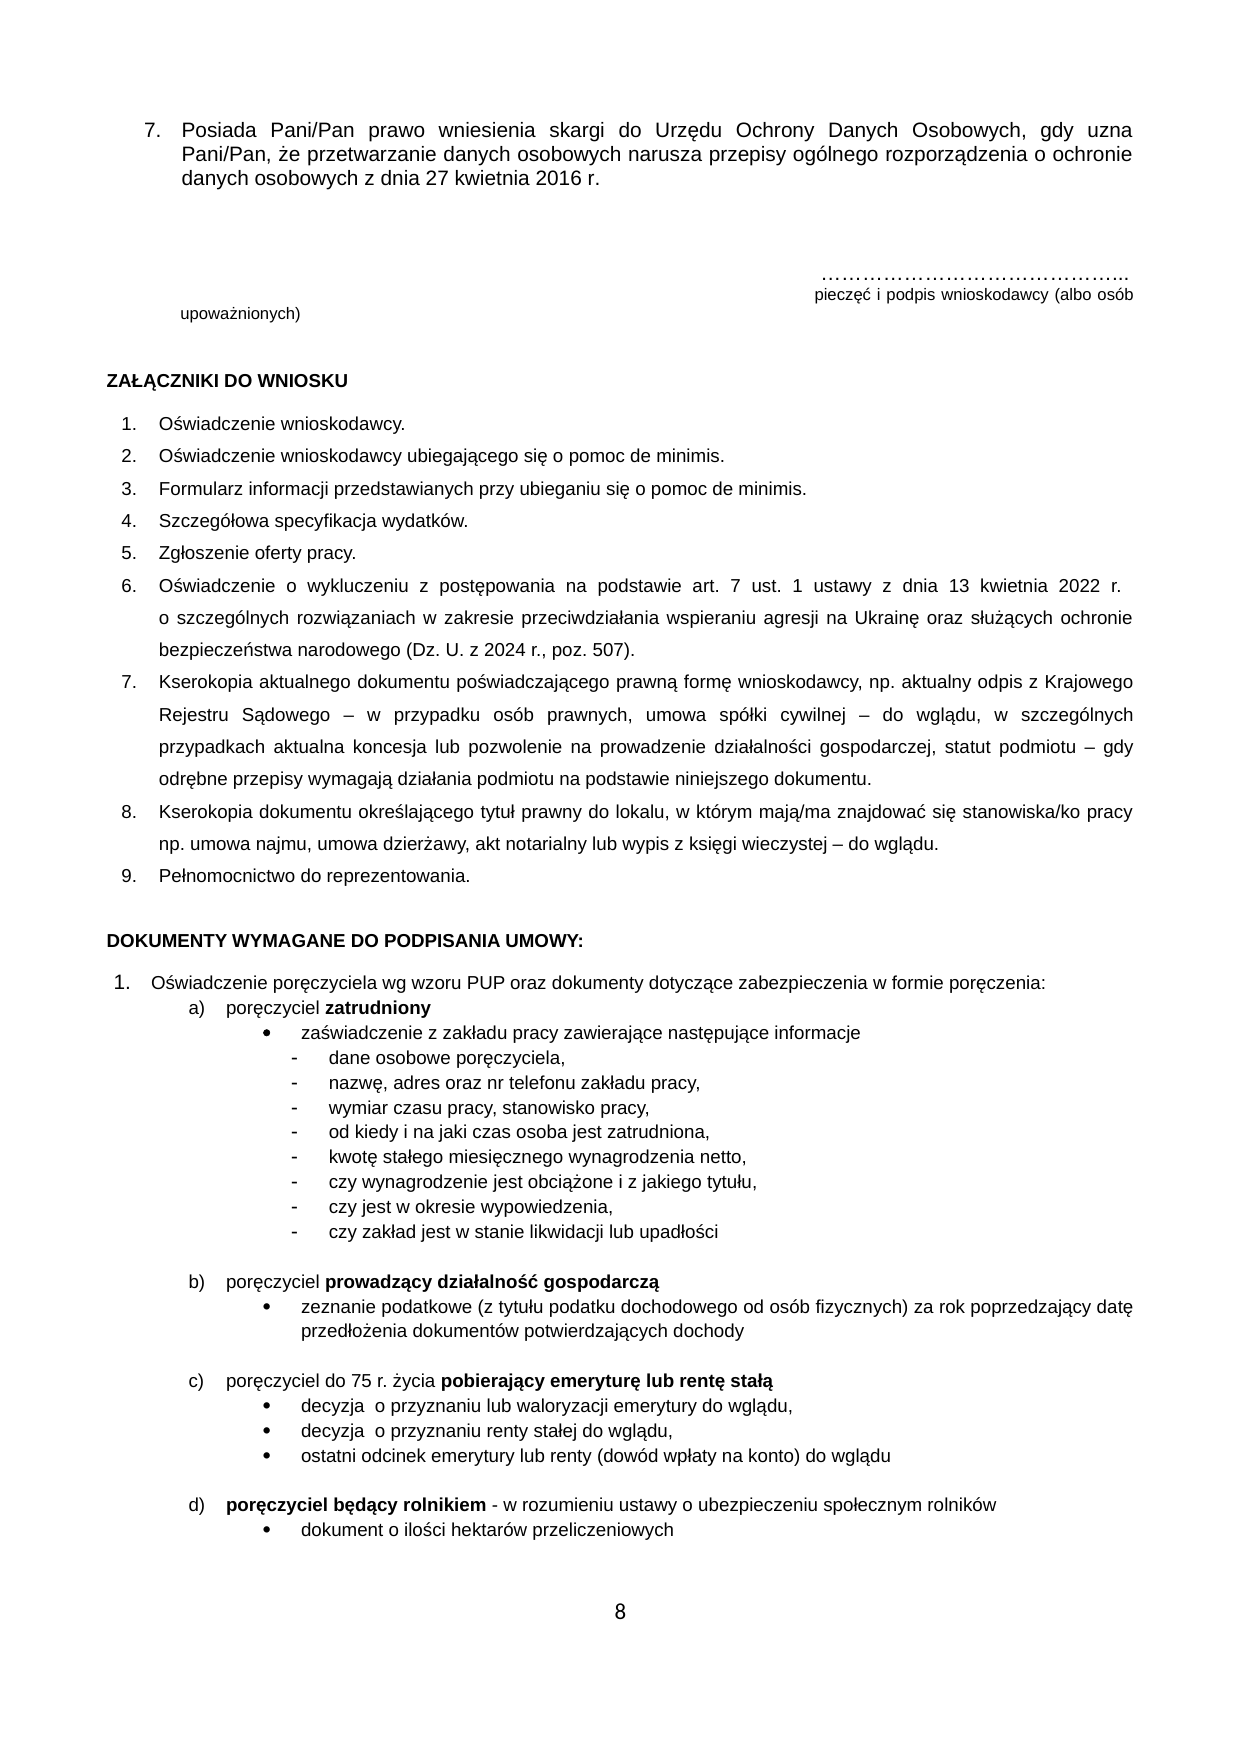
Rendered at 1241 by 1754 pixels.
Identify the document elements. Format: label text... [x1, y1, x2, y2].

list Kserokopia dokumentu określającego tytuł prawny do lokalu, w którym mają/ma znajdować się stanowiska/ko pracy np. umowa najmu, umowa dzierżawy, akt notarialny lub wypis z księgi wieczystej – do wglądu. [121, 800, 1134, 854]
list od kiedy i na jaki czas osoba jest zatrudniona, [291, 1121, 1134, 1143]
list Oświadczenie wnioskodawcy. [121, 413, 1134, 434]
list Szczegółowa specyfikacja wydatków. [121, 510, 1134, 531]
list czy jest w okresie wypowiedzenia, [291, 1196, 1134, 1218]
list nazwę, adres oraz nr telefonu zakładu pracy, [291, 1072, 1134, 1093]
list czy zakład jest w stanie likwidacji lub upadłości [291, 1221, 1134, 1243]
list Zgłoszenie oferty pracy. [121, 542, 1134, 564]
list poręczyciel zatrudniony [188, 997, 1134, 1018]
list Formularz informacji przedstawianych przy ubieganiu się o pomoc de minimis. [121, 477, 1134, 499]
list pieczęć i podpis wnioskodawcy (albo osób upoważnionych) [180, 284, 1134, 323]
list poręczyciel do 75 r. życia pobierający emeryturę lub rentę stałą [188, 1370, 1134, 1391]
list Oświadczenie o wykluczeniu z postępowania na podstawie art. 7 ust. 1 ustawy z dnia 13 kwietnia 2022 r. o szczególnych rozwiązaniach w zakresie przeciwdziałania wspieraniu agresji na Ukrainę oraz służących ochronie bezpieczeństwa narodowego (Dz. U. z 2024 r., poz. 507). [121, 574, 1134, 661]
text ZAŁĄCZNIKI DO WNIOSKU [106, 370, 1134, 391]
list ……………………………………... [180, 261, 1134, 284]
list ostatni odcinek emerytury lub renty (dowód wpłaty na konto) do wglądu [263, 1444, 1134, 1466]
list dokument o ilości hektarów przeliczeniowych [263, 1519, 1134, 1541]
list poręczyciel będący rolnikiem - w rozumieniu ustawy o ubezpieczeniu społecznym rolników [188, 1494, 1134, 1516]
list Pełnomocnictwo do reprezentowania. [121, 865, 1134, 887]
list zeznanie podatkowe (z tytułu podatku dochodowego od osób fizycznych) za rok poprzedzający datę przedłożenia dokumentów potwierdzających dochody [263, 1295, 1134, 1342]
list dane osobowe poręczyciela, [291, 1047, 1134, 1068]
list kwotę stałego miesięcznego wynagrodzenia netto, [291, 1146, 1134, 1168]
list zaświadczenie z zakładu pracy zawierające następujące informacje [263, 1022, 1134, 1043]
list Oświadczenie poręczyciela wg wzoru PUP oraz dokumenty dotyczące zabezpieczenia w formie poręczenia: [113, 969, 1134, 993]
list poręczyciel prowadzący działalność gospodarczą [188, 1271, 1134, 1292]
list Kserokopia aktualnego dokumentu poświadczającego prawną formę wnioskodawcy, np. aktualny odpis z Krajowego Rejestru Sądowego – w przypadku osób prawnych, umowa spółki cywilnej – do wglądu, w szczególnych przypadkach aktualna koncesja lub pozwolenie na prowadzenie działalności gospodarczej, statut podmiotu – gdy odrębne przepisy wymagają działania podmiotu na podstawie niniejszego dokumentu. [121, 671, 1134, 790]
list decyzja o przyznaniu renty stałej do wglądu, [263, 1419, 1134, 1441]
list Oświadczenie wnioskodawcy ubiegającego się o pomoc de minimis. [121, 445, 1134, 467]
text DOKUMENTY WYMAGANE DO PODPISANIA UMOWY: [106, 929, 1134, 951]
list czy wynagrodzenie jest obciążone i z jakiego tytułu, [291, 1171, 1134, 1193]
list decyzja o przyznaniu lub waloryzacji emerytury do wglądu, [263, 1395, 1134, 1416]
list Posiada Pani/Pan prawo wniesienia skargi do Urzędu Ochrony Danych Osobowych, gdy uzna Pani/Pan, że przetwarzanie danych osobowych narusza przepisy ogólnego rozporządzenia o ochronie danych osobowych z dnia 27 kwietnia 2016 r. [144, 118, 1134, 190]
list wymiar czasu pracy, stanowisko pracy, [291, 1096, 1134, 1118]
